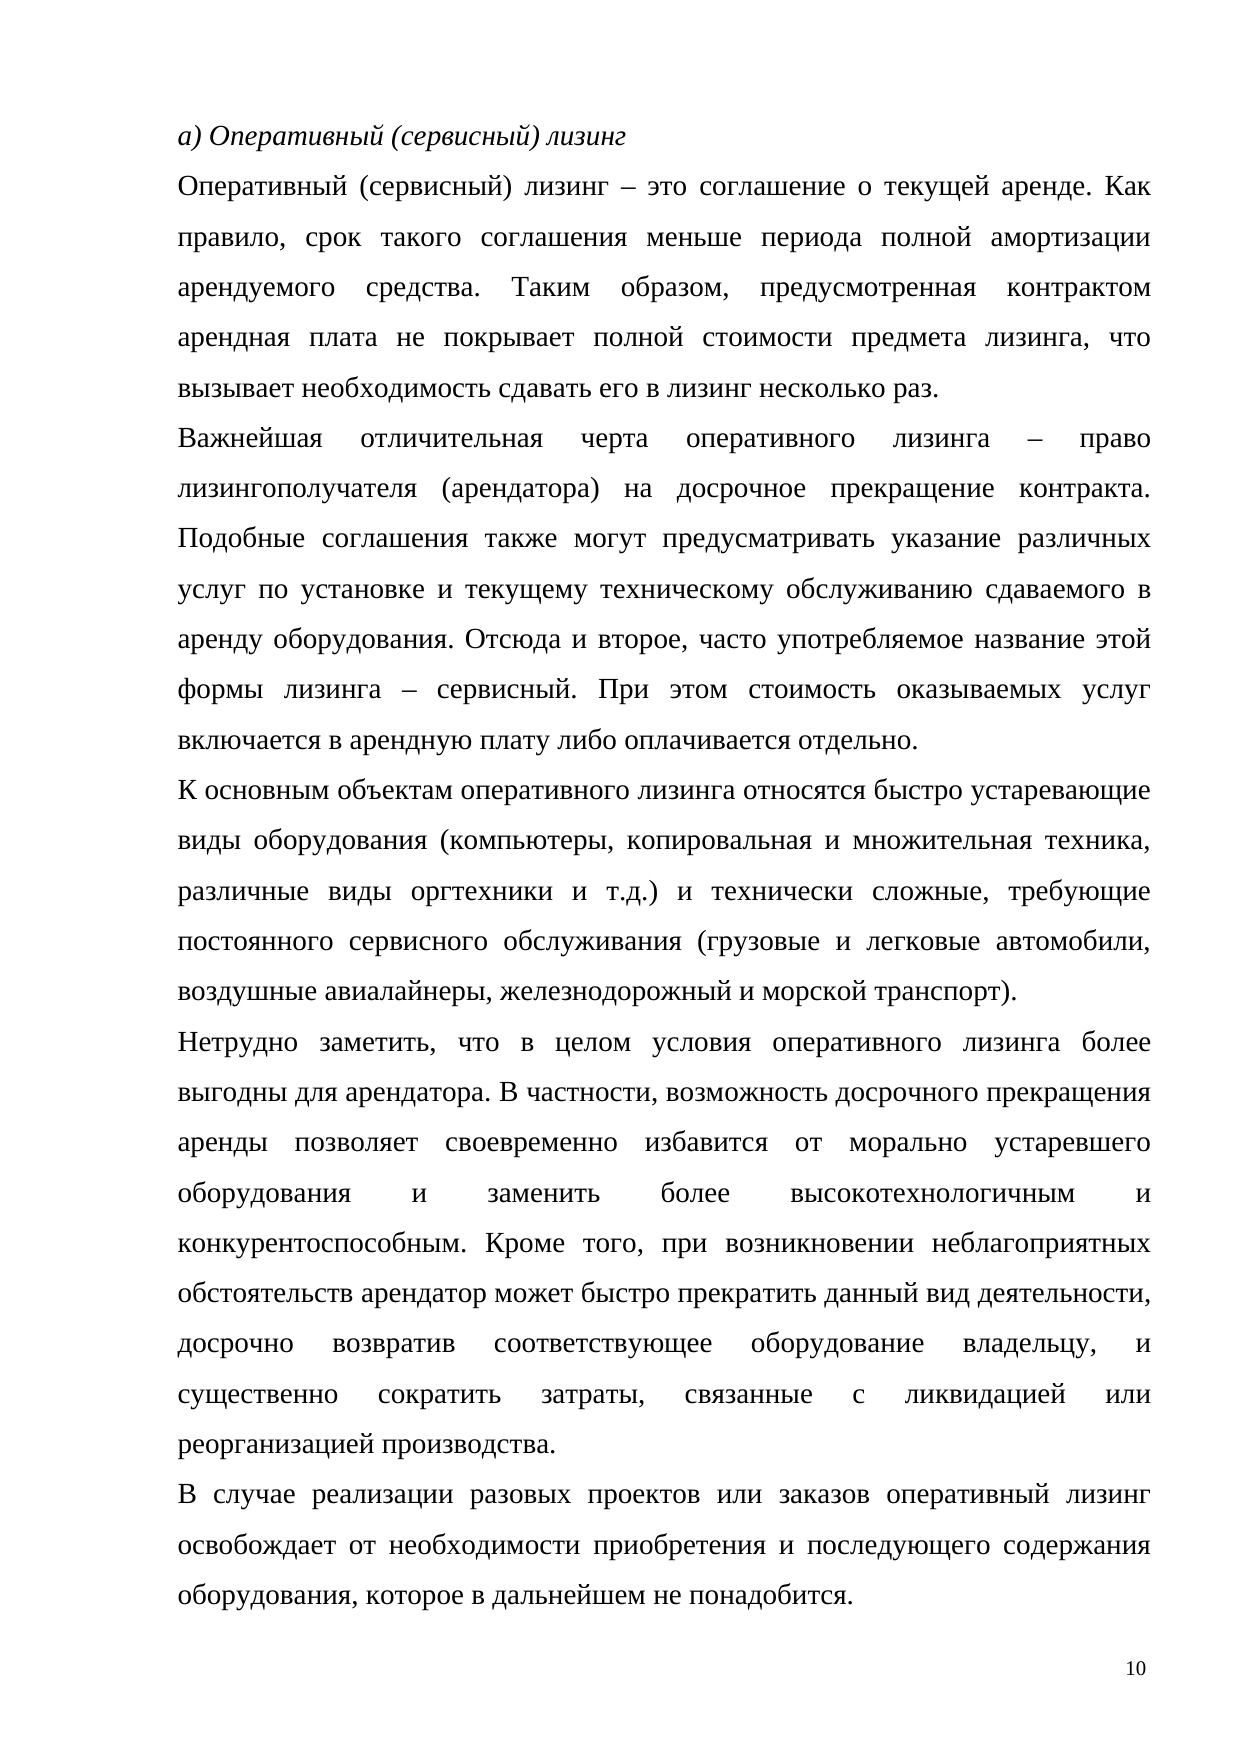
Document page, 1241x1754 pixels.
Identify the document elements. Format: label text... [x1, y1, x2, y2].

text В случае реализации разовых проектов или заказов оперативный лизинг освобождает от необходимости приобретения и последующего содержания оборудования, которое в дальнейшем не понадобится. [177, 1477, 1152, 1611]
text Важнейшая отличительная черта оперативного лизинга – право лизингополучателя (арендатора) на досрочное прекращение контракта. Подобные соглашения также могут предусматривать указание различных услуг по установке и текущему техническому обслуживанию сдаваемого в аренду оборудования. Отсюда и второе, часто употребляемое название этой формы лизинга – сервисный. При этом стоимость оказываемых услуг включается в арендную плату либо оплачивается отдельно. [177, 420, 1152, 755]
text а) Оперативный (сервисный) лизинг [177, 118, 1152, 152]
text Оперативный (сервисный) лизинг – это соглашение о текущей аренде. Как правило, срок такого соглашения меньше периода полной амортизации арендуемого средства. Таким образом, предусмотренная контрактом арендная плата не покрывает полной стоимости предмета лизинга, что вызывает необходимость сдавать его в лизинг несколько раз. [177, 168, 1152, 403]
text К основным объектам оперативного лизинга относятся быстро устаревающие виды оборудования (компьютеры, копировальная и множительная техника, различные виды оргтехники и т.д.) и технически сложные, требующие постоянного сервисного обслуживания (грузовые и легковые автомобили, воздушные авиалайнеры, железнодорожный и морской транспорт). [177, 772, 1152, 1007]
text Нетрудно заметить, что в целом условия оперативного лизинга более выгодны для арендатора. В частности, возможность досрочного прекращения аренды позволяет своевременно избавится от морально устаревшего оборудования и заменить более высокотехнологичным и конкурентоспособным. Кроме того, при возникновении неблагоприятных обстоятельств арендатор может быстро прекратить данный вид деятельности, досрочно возвратив соответствующее оборудование владельцу, и существенно сократить затраты, связанные с ликвидацией или реорганизацией производства. [177, 1024, 1152, 1460]
